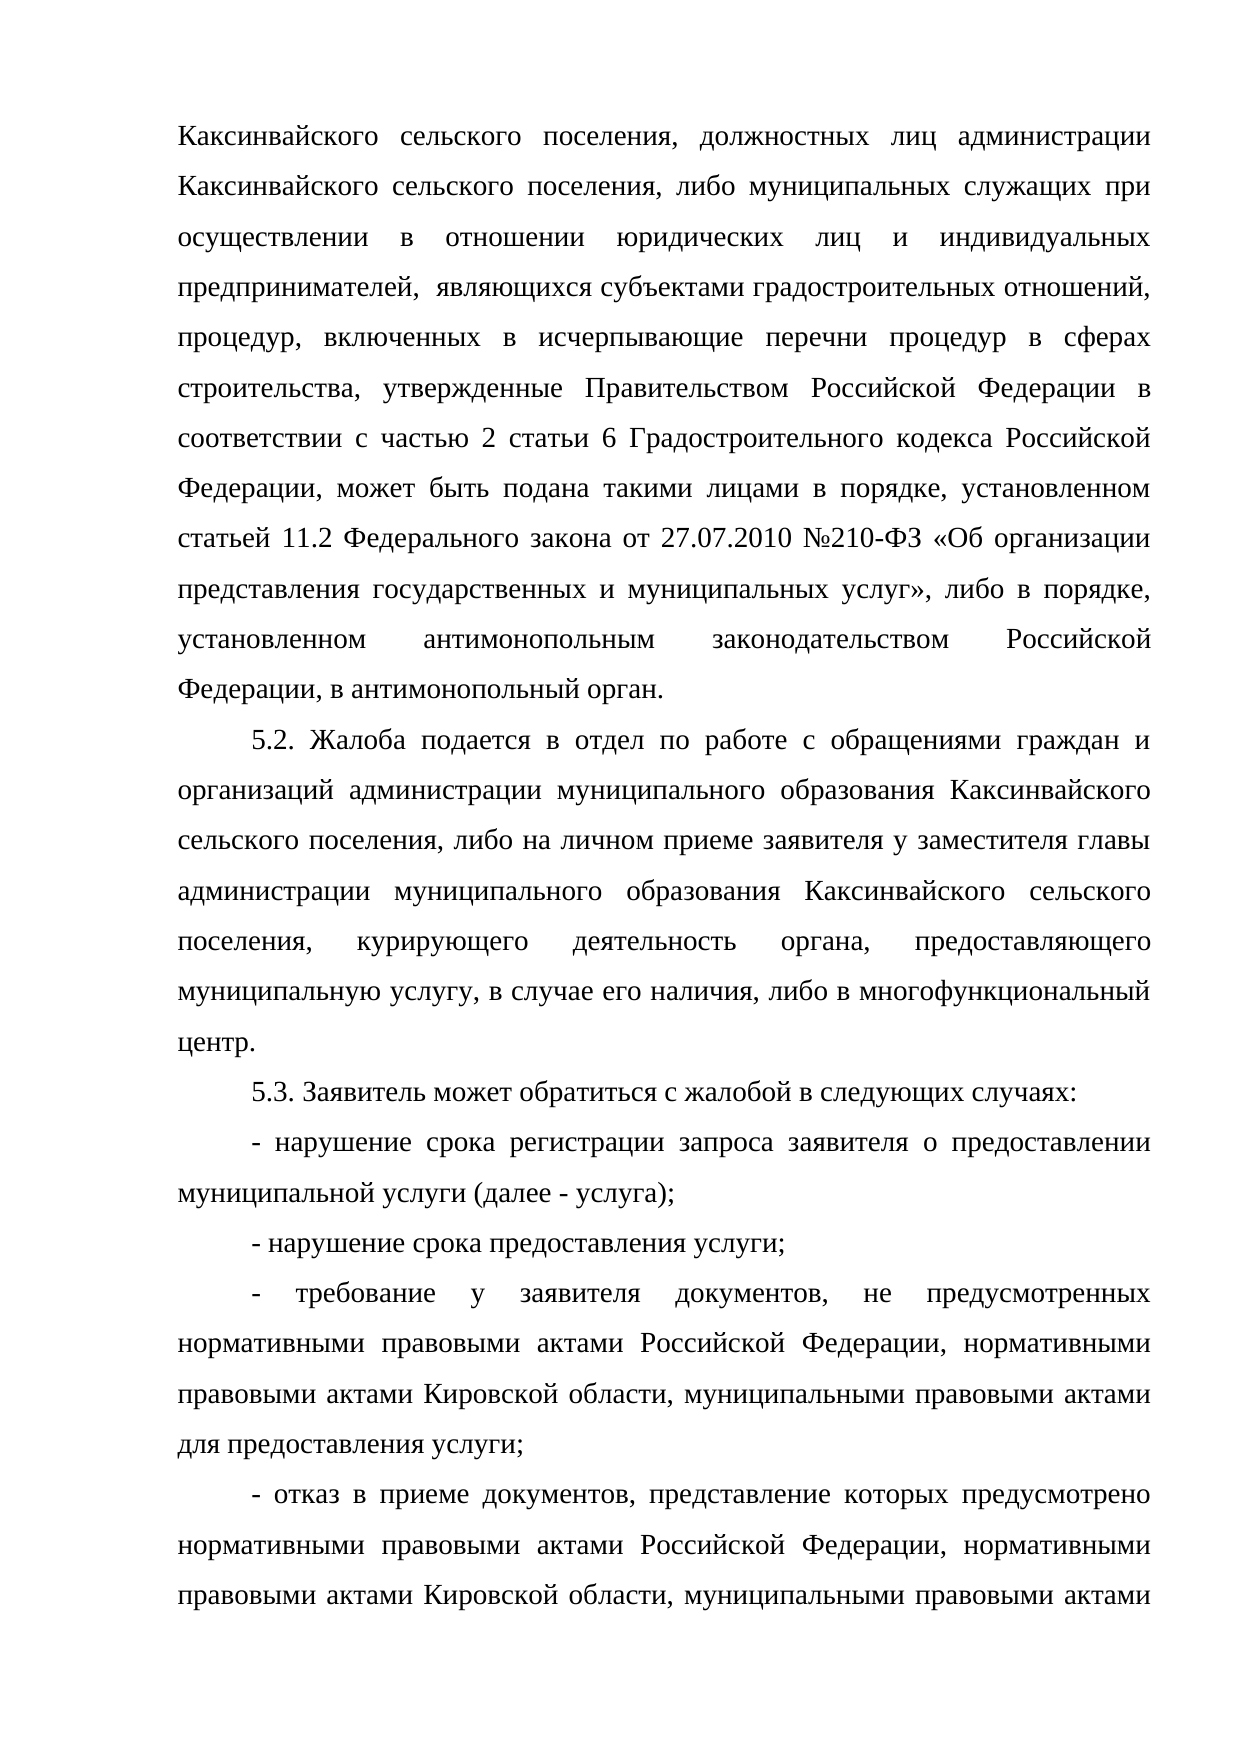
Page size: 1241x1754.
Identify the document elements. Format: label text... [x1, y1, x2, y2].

text - нарушение срока предоставления услуги; [177, 1225, 1152, 1258]
text - требование у заявителя документов, не предусмотренных нормативными правовыми актами Российской Федерации, нормативными правовыми актами Кировской области, муниципальными правовыми актами для предоставления услуги; [177, 1275, 1152, 1460]
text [177, 118, 1152, 705]
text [177, 1477, 1152, 1611]
text - нарушение срока регистрации запроса заявителя о предоставлении муниципальной услуги (далее - услуга); [177, 1124, 1152, 1208]
text 5.3. Заявитель может обратиться с жалобой в следующих случаях: [177, 1074, 1152, 1108]
text 5.2. Жалоба подается в отдел по работе с обращениями граждан и организаций администрации муниципального образования Каксинвайского сельского поселения, либо на личном приеме заявителя у заместителя главы администрации муниципального образования Каксинвайского сельского поселения, курирующего деятельность органа, предоставляющего муниципальную услугу, в случае его наличия, либо в многофункциональный центр. [177, 722, 1152, 1057]
